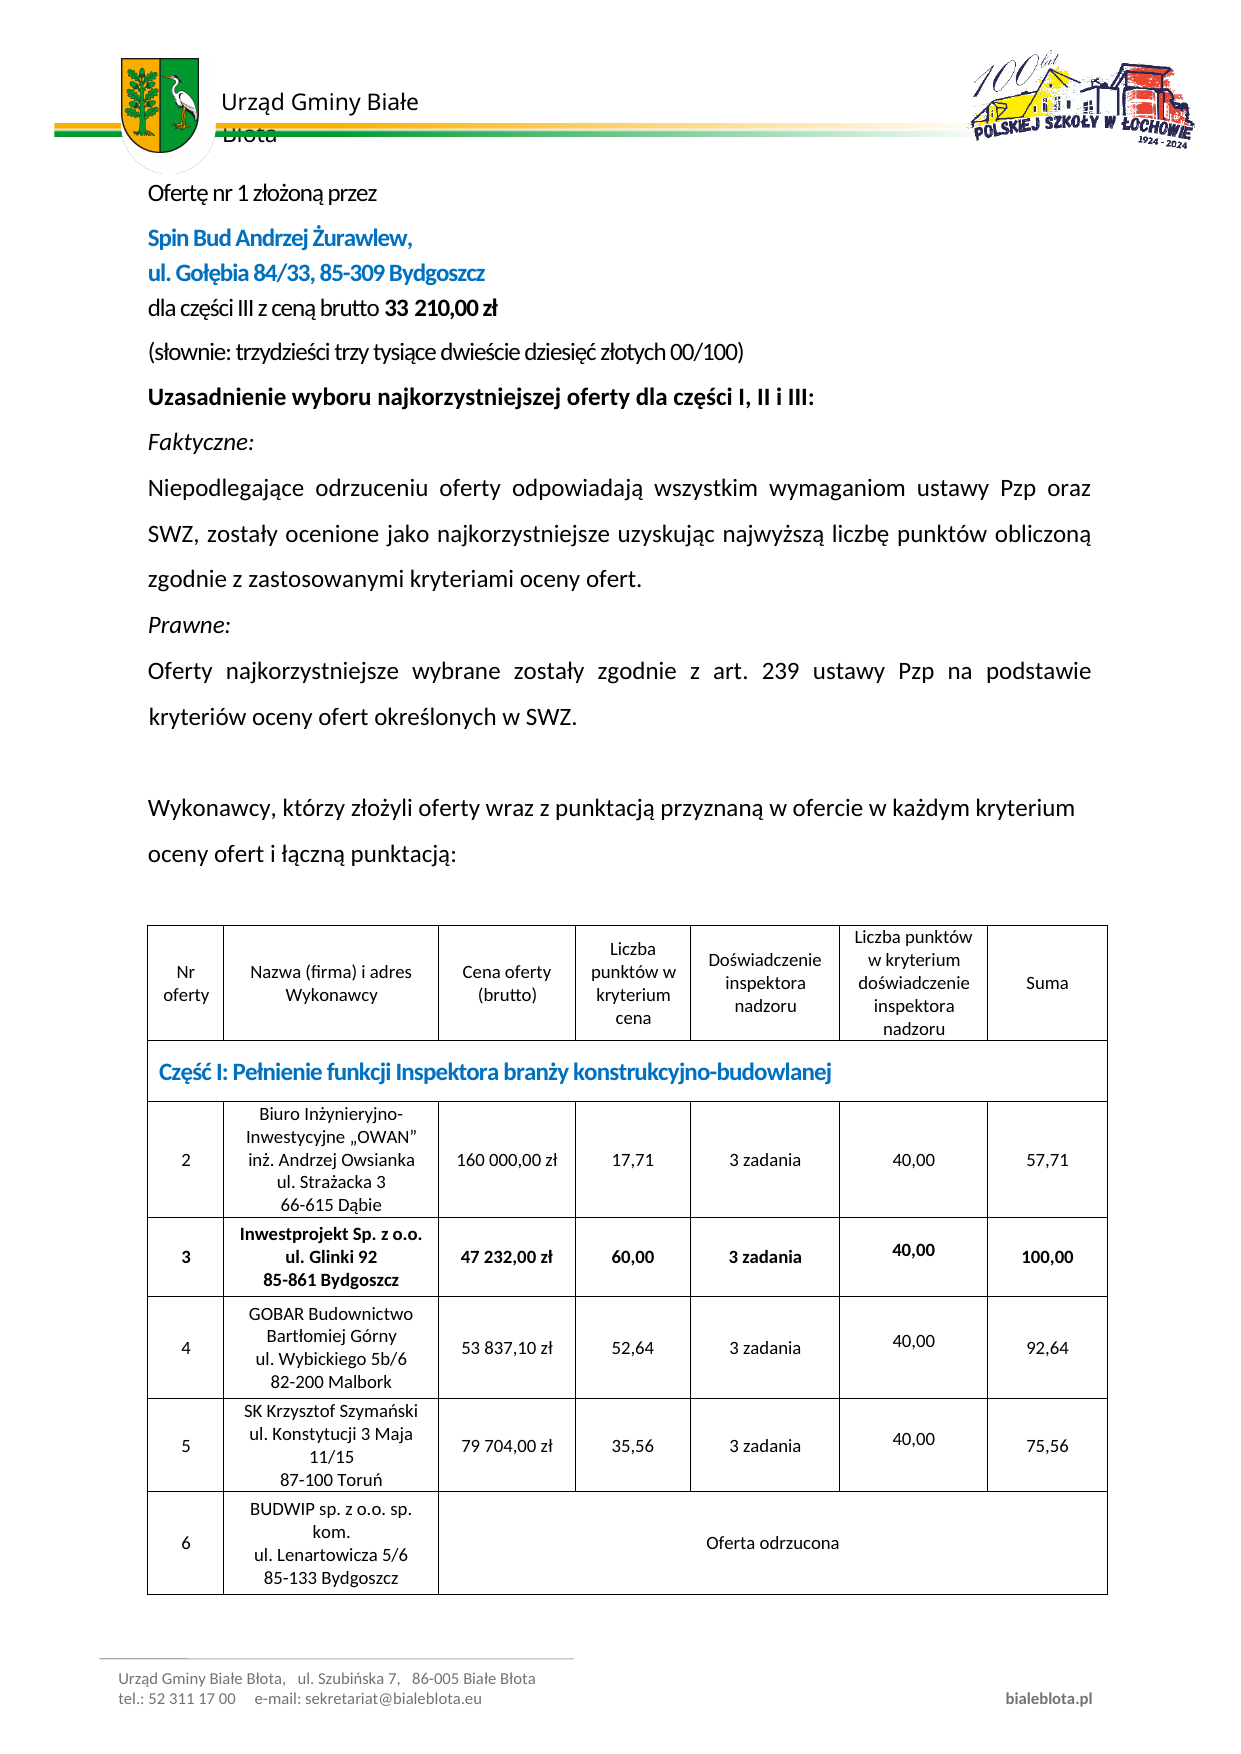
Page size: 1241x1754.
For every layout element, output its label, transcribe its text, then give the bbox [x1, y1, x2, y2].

list Niepodlegające odrzuceniu oferty odpowiadają wszystkim wymaganiom ustawy Pzp oraz SWZ, zostały ocenione jako najkorzystniejsze uzyskując najwyższą liczbę punktów obliczoną zgodnie z zastosowanymi kryteriami oceny ofert. [148, 472, 1093, 594]
picture [216, 50, 1197, 149]
table_cell 160 000,00 zł [439, 1102, 575, 1217]
table_cell 92,64 [988, 1297, 1107, 1398]
text ul. Gołębia 84/33, 85-309 Bydgoszcz [148, 257, 1093, 287]
table_cell 40,00 [840, 1102, 987, 1217]
table_cell 2 [148, 1102, 223, 1217]
table_header Cena oferty (brutto) [439, 926, 575, 1040]
text (słownie: trzydzieści trzy tysiące dwieście dziesięć złotych 00/100) [148, 336, 1093, 367]
table_cell 17,71 [576, 1102, 690, 1217]
table_header Suma [988, 926, 1107, 1040]
table_cell 52,64 [576, 1297, 690, 1398]
table_cell 3 zadania [691, 1102, 839, 1217]
list Wykonawcy, którzy złożyli oferty wraz z punktacją przyznaną w ofercie w każdym kryterium oceny ofert i łączną punktacją: [148, 792, 1093, 868]
table_cell Inwestprojekt Sp. z o.o. ul. Glinki 92 85-861 Bydgoszcz [224, 1218, 438, 1296]
table_cell 57,71 [988, 1102, 1107, 1217]
list Prawne: [148, 609, 1093, 640]
text Oferty najkorzystniejsze wybrane zostały zgodnie z art. 239 ustawy Pzp na podstawie kryteriów oceny ofert określonych w SWZ. [148, 655, 1093, 731]
text dla części III z ceną brutto 33 210,00 zł [148, 292, 1093, 322]
table_cell 79 704,00 zł [439, 1399, 575, 1491]
table_cell 3 zadania [691, 1399, 839, 1491]
table_cell 3 [148, 1218, 223, 1296]
table_header Doświadczenie inspektora nadzoru [691, 926, 839, 1040]
text Spin Bud Andrzej Żurawlew, [148, 222, 1093, 252]
table_header Nazwa (firma) i adres Wykonawcy [224, 926, 438, 1040]
text Uzasadnienie wyboru najkorzystniejszej oferty dla części I, II i III: [148, 381, 1081, 411]
text Ofertę nr 1 złożoną przez [148, 177, 1093, 208]
table_cell 40,00 [840, 1218, 987, 1296]
table_cell 75,56 [988, 1399, 1107, 1491]
table_cell 5 [148, 1399, 223, 1491]
table_cell 4 [148, 1297, 223, 1398]
list Faktyczne: [148, 426, 1093, 457]
table_header Nr oferty [148, 926, 223, 1040]
table_cell 47 232,00 zł [439, 1218, 575, 1296]
table_cell 60,00 [576, 1218, 690, 1296]
table_cell BUDWIP sp. z o.o. sp. kom. ul. Lenartowicza 5/6 85-133 Bydgoszcz [224, 1492, 438, 1594]
table_header Liczba punktów w kryterium cena [576, 926, 690, 1040]
table_cell 35,56 [576, 1399, 690, 1491]
table_cell 40,00 [840, 1297, 987, 1398]
table_cell 100,00 [988, 1218, 1107, 1296]
table_cell Część I: Pełnienie funkcji Inspektora branży konstrukcyjno-budowlanej [148, 1041, 1107, 1101]
table_cell 40,00 [840, 1399, 987, 1491]
table_cell 3 zadania [691, 1297, 839, 1398]
table_header Liczba punktów w kryterium doświadczenie inspektora nadzoru [840, 926, 987, 1040]
table_cell Oferta odrzucona [439, 1492, 1107, 1594]
table_cell Biuro Inżynieryjno-Inwestycyjne „OWAN” inż. Andrzej Owsianka ul. Strażacka 3 66-615 Dąbie [224, 1102, 438, 1217]
table_cell 53 837,10 zł [439, 1297, 575, 1398]
table_cell GOBAR Budownictwo Bartłomiej Górny ul. Wybickiego 5b/6 82-200 Malbork [224, 1297, 438, 1398]
table_cell SK Krzysztof Szymański ul. Konstytucji 3 Maja 11/15 87-100 Toruń [224, 1399, 438, 1491]
table_cell 6 [148, 1492, 223, 1594]
table_cell 3 zadania [691, 1218, 839, 1296]
picture [54, 58, 199, 153]
